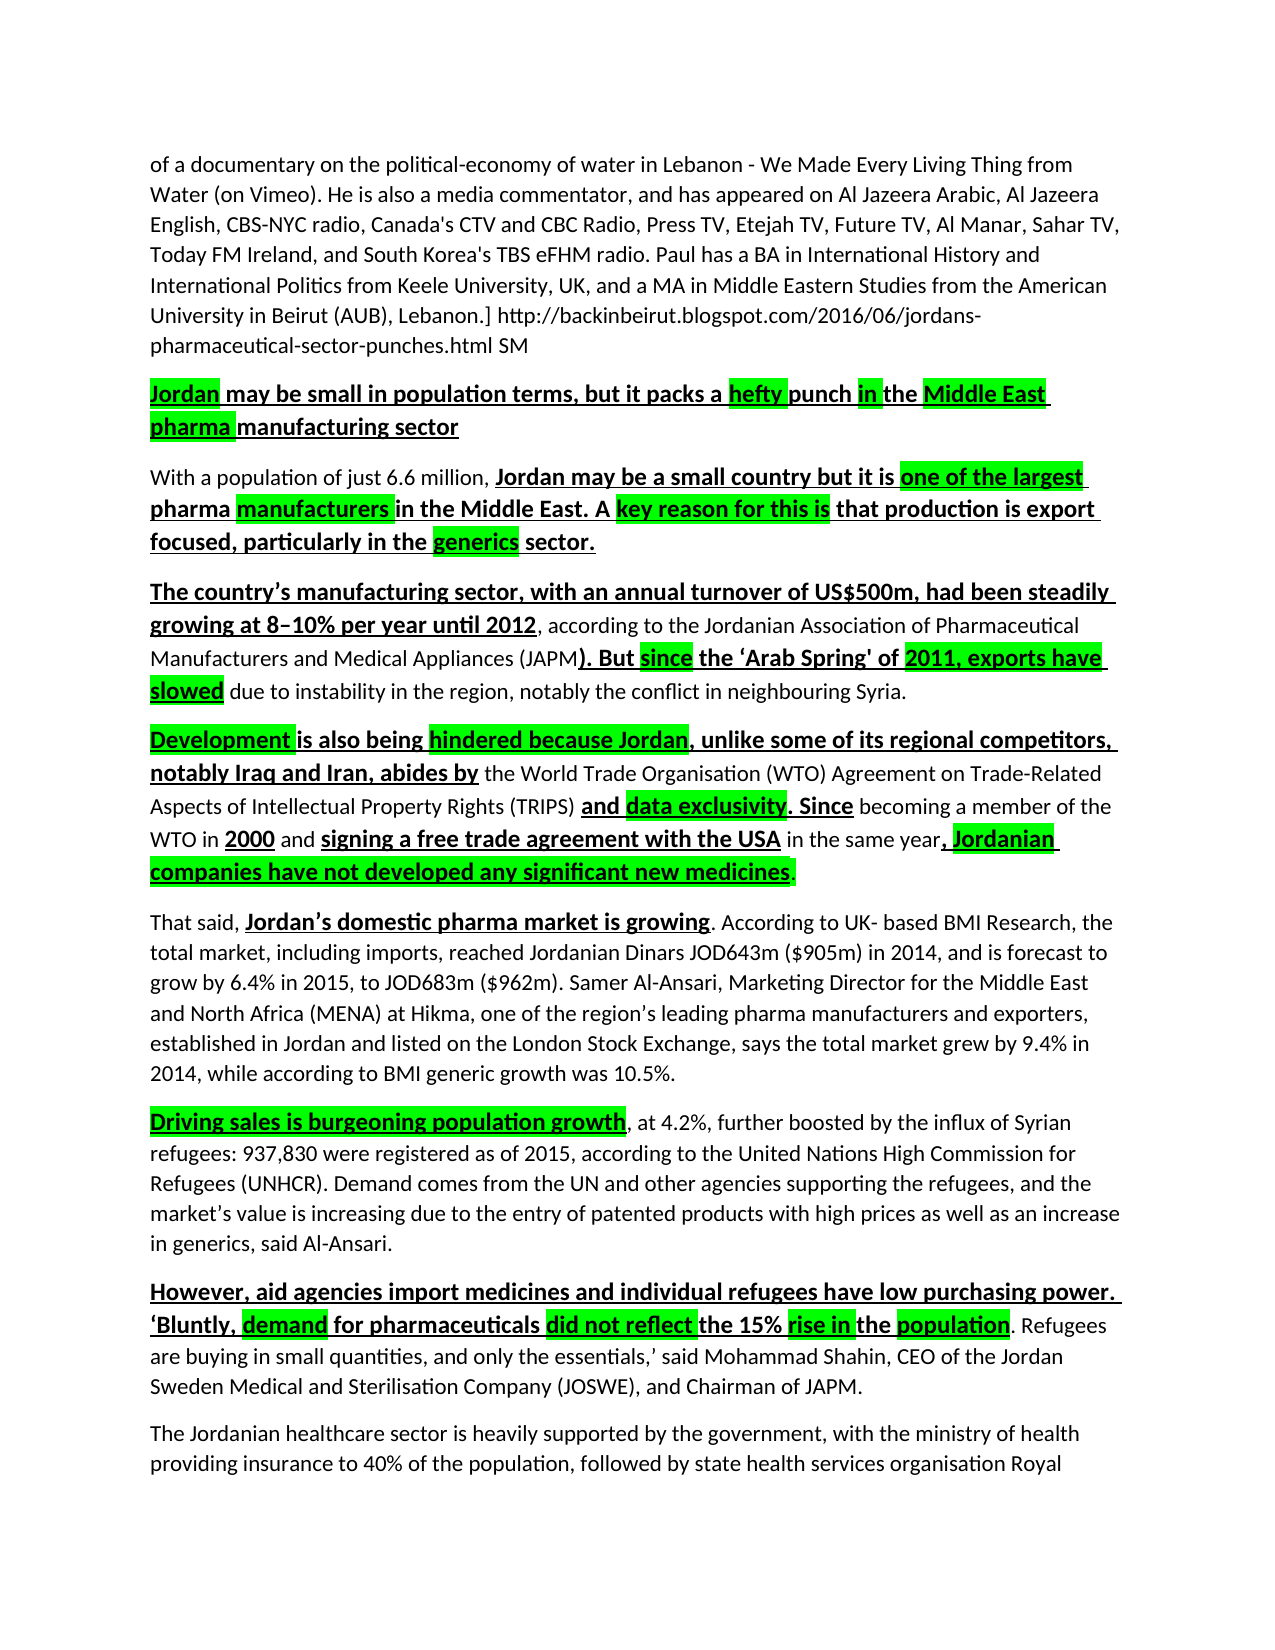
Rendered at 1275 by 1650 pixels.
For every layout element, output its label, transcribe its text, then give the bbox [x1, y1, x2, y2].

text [150, 150, 1125, 359]
text That said, Jordan’s domestic pharma market is growing. According to UK- based BMI Research, the total market, including imports, reached Jordanian Dinars JOD643m ($905m) in 2014, and is forecast to grow by 6.4% in 2015, to JOD683m ($962m). Samer Al-Ansari, Marketing Director for the Middle East and North Africa (MENA) at Hikma, one of the region’s leading pharma manufacturers and exporters, established in Jordan and listed on the London Stock Exchange, says the total market grew by 9.4% in 2014, while according to BMI generic growth was 10.5%. [150, 906, 1125, 1087]
text However, aid agencies import medicines and individual refugees have low purchasing power. ‘Bluntly, demand for pharmaceuticals did not reflect the 15% rise in the population. Refugees are buying in small quantities, and only the essentials,’ said Mohammad Shahin, CEO of the Jordan Sweden Medical and Sterilisation Company (JOSWE), and Chairman of JAPM. [150, 1276, 1125, 1400]
text Development is also being hindered because Jordan, unlike some of its regional competitors, notably Iraq and Iran, abides by the World Trade Organisation (WTO) Agreement on Trade-Related Aspects of Intellectual Property Rights (TRIPS) and data exclusivity. Since becoming a member of the WTO in 2000 and signing a free trade agreement with the USA in the same year, Jordanian companies have not developed any significant new medicines. [150, 724, 1125, 887]
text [150, 1419, 1125, 1477]
text Jordan may be small in population terms, but it packs a hefty punch in the Middle East pharma manufacturing sector [150, 378, 1125, 442]
text The country’s manufacturing sector, with an annual turnover of US$500m, had been steadily growing at 8–10% per year until 2012, according to the Jordanian Association of Pharmaceutical Manufacturers and Medical Appliances (JAPM). But since the ‘Arab Spring' of 2011, exports have slowed due to instability in the region, notably the conflict in neighbouring Syria. [150, 576, 1125, 705]
text With a population of just 6.6 million, Jordan may be a small country but it is one of the largest pharma manufacturers in the Middle East. A key reason for this is that production is export focused, particularly in the generics sector. [150, 461, 1125, 557]
text Driving sales is burgeoning population growth, at 4.2%, further boosted by the influx of Syrian refugees: 937,830 were registered as of 2015, according to the United Nations High Commission for Refugees (UNHCR). Demand comes from the UN and other agencies supporting the refugees, and the market’s value is increasing due to the entry of patented products with high prices as well as an increase in generics, said Al-Ansari. [150, 1106, 1125, 1257]
